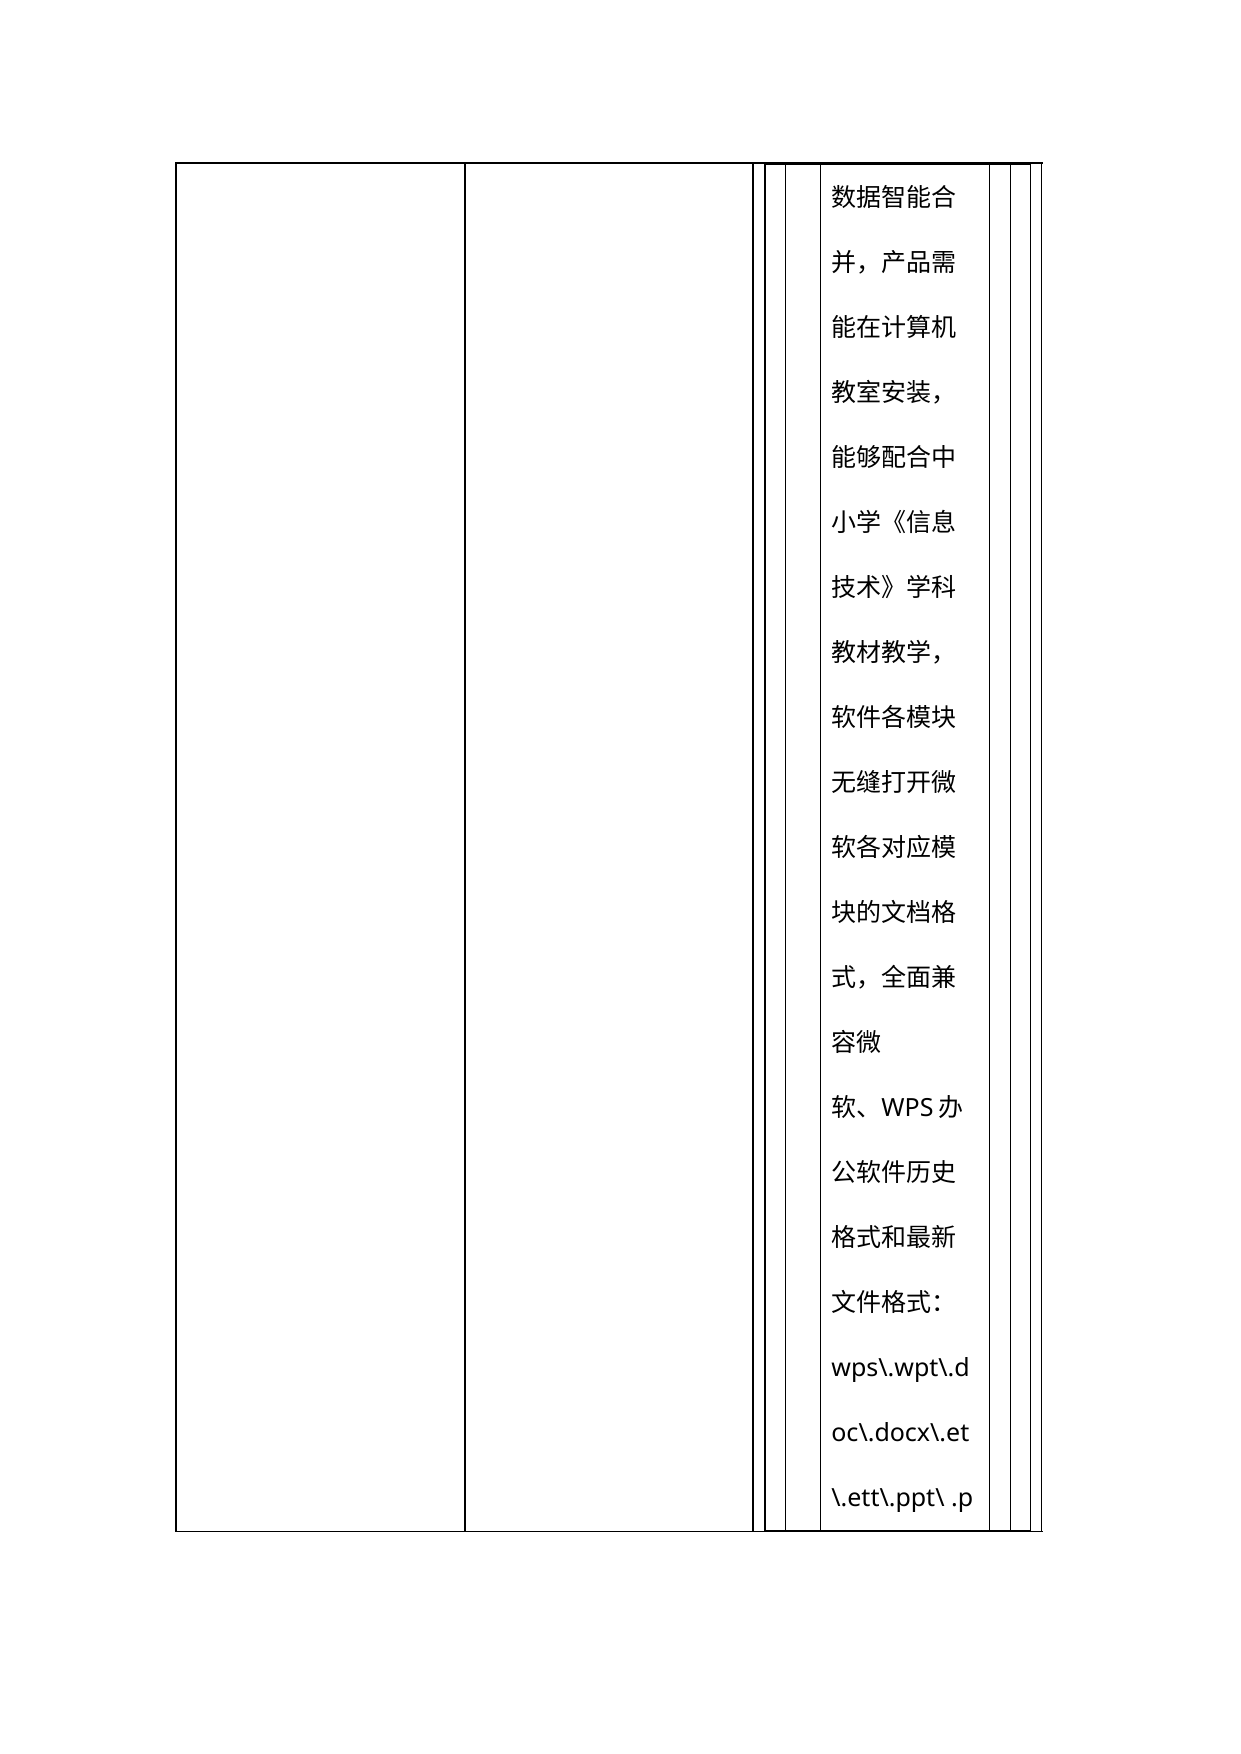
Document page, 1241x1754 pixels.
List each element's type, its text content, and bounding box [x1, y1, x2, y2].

table_cell [1011, 165, 1030, 1530]
table_cell 1 [177, 164, 464, 1531]
table_cell [466, 164, 752, 1531]
table_cell [990, 165, 1010, 1530]
table_cell [766, 165, 785, 1530]
table_cell [1031, 164, 1041, 1531]
table_cell [754, 164, 764, 1531]
table_cell [821, 165, 989, 1530]
table_cell [786, 165, 820, 1530]
